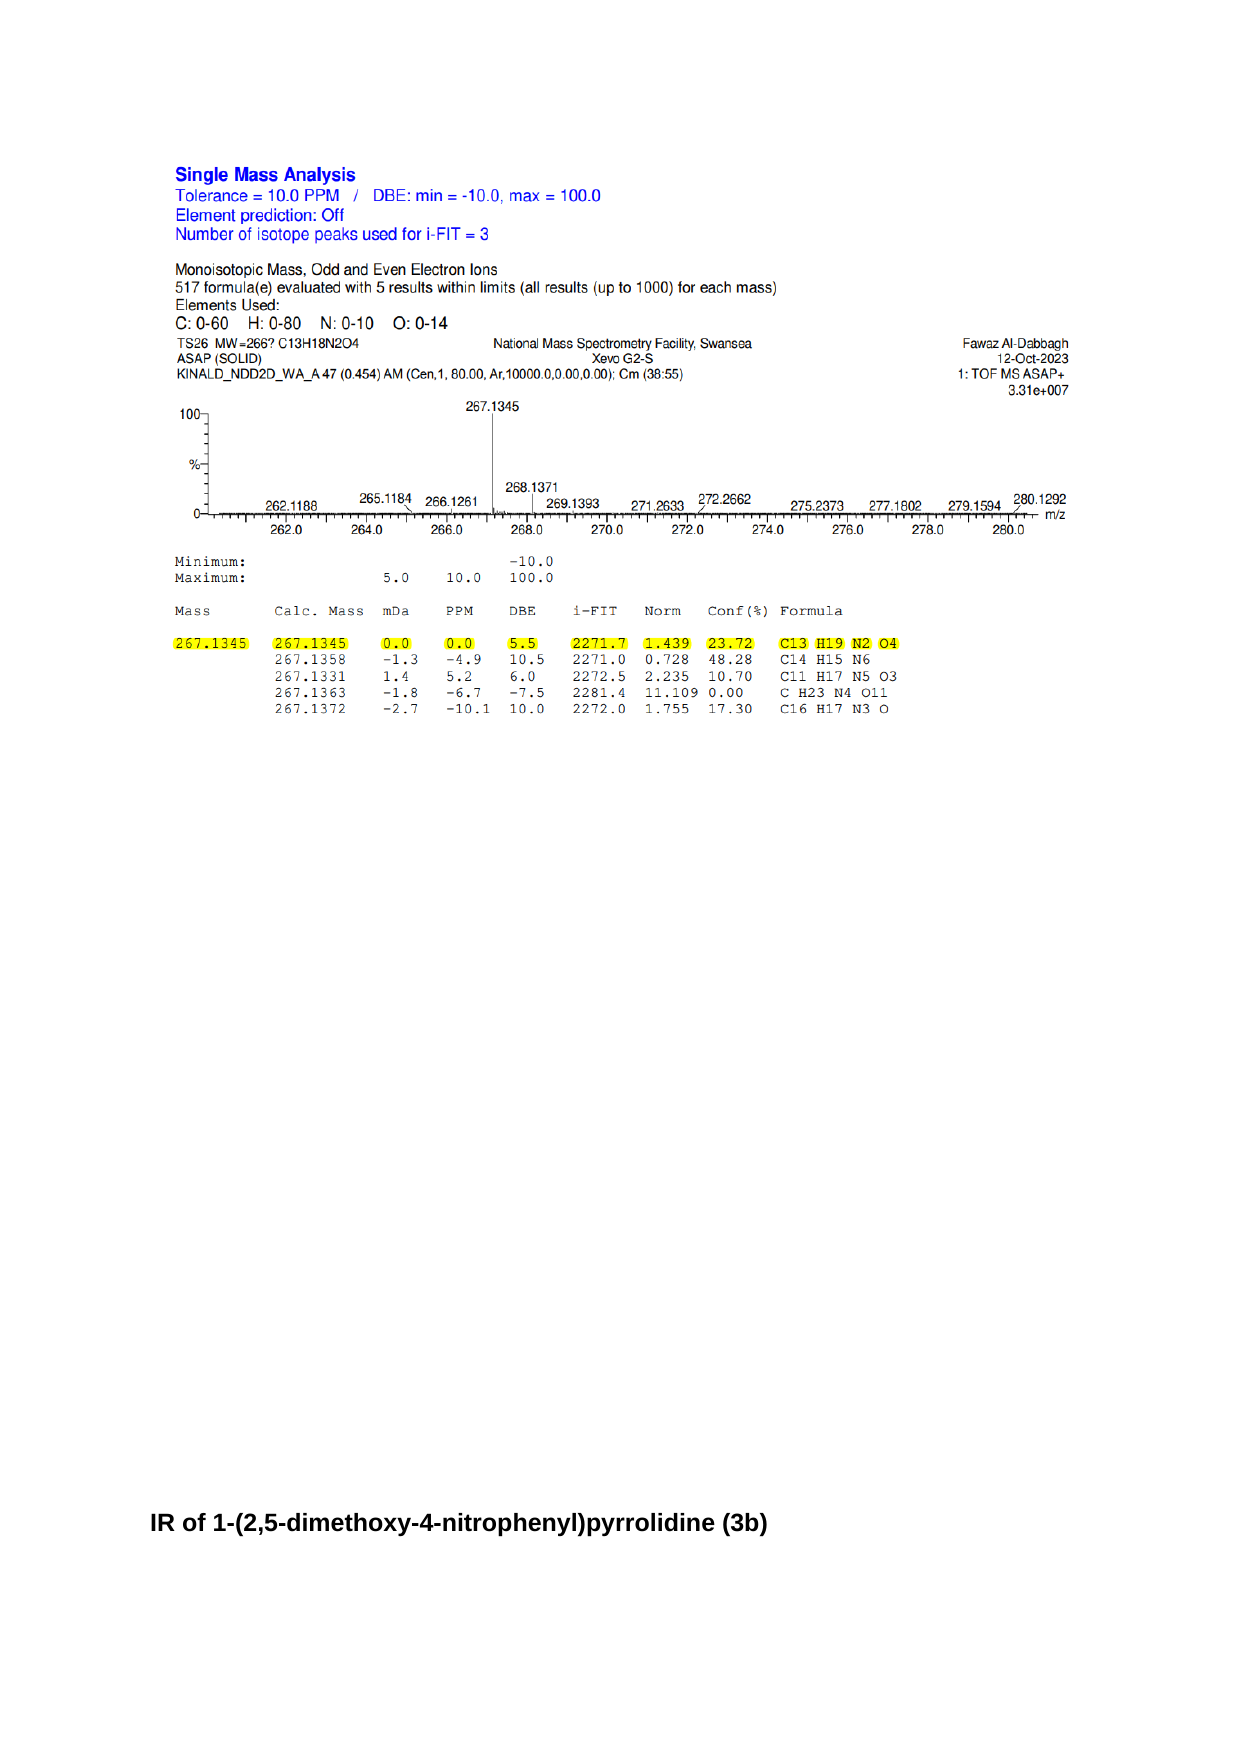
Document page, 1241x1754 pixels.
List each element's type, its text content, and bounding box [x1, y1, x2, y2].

text IR of 1-(2,5-dimethoxy-4-nitrophenyl)pyrrolidine (3b) [150, 1508, 1090, 1537]
picture [150, 150, 1091, 735]
